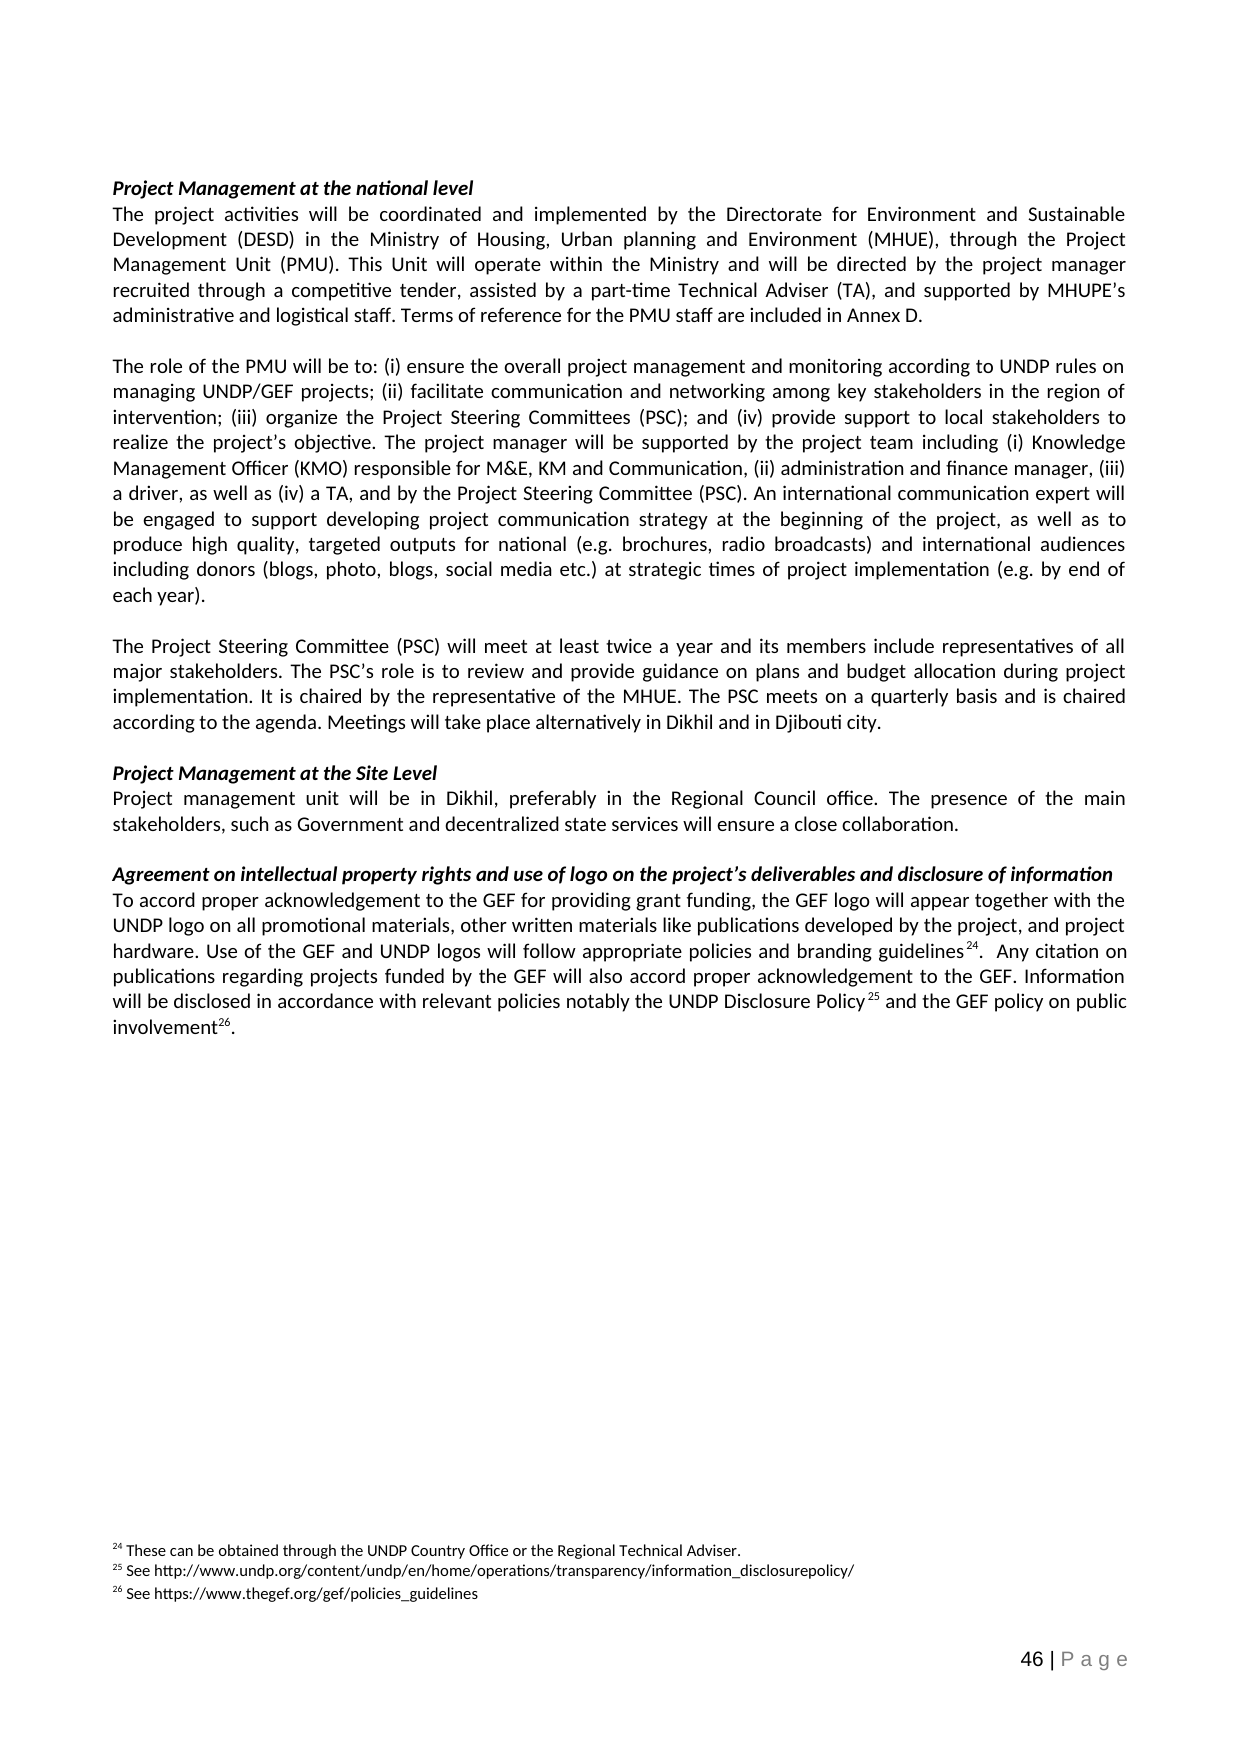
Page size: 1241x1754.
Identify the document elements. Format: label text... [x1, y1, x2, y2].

text Agreement on intellectual property rights and use of logo on the project’s deliverables and disclosure of information [112, 862, 1128, 887]
text The role of the PMU will be to: (i) ensure the overall project management and monitoring according to UNDP rules on managing UNDP/GEF projects; (ii) facilitate communication and networking among key stakeholders in the region of intervention; (iii) organize the Project Steering Committees (PSC); and (iv) provide support to local stakeholders to realize the project’s objective. The project manager will be supported by the project team including (i) Knowledge Management Officer (KMO) responsible for M&E, KM and Communication, (ii) administration and finance manager, (iii) a driver, as well as (iv) a TA, and by the Project Steering Committee (PSC). An international communication expert will be engaged to support developing project communication strategy at the beginning of the project, as well as to produce high quality, targeted outputs for national (e.g. brochures, radio broadcasts) and international audiences including donors (blogs, photo, blogs, social media etc.) at strategic times of project implementation (e.g. by end of each year). [112, 353, 1128, 607]
text To accord proper acknowledgement to the GEF for providing grant funding, the GEF logo will appear together with the UNDP logo on all promotional materials, other written materials like publications developed by the project, and project hardware. Use of the GEF and UNDP logos will follow appropriate policies and branding guidelines. Any citation on publications regarding projects funded by the GEF will also accord proper acknowledgement to the GEF. Information will be disclosed in accordance with relevant policies notably the UNDP Disclosure Policy and the GEF policy on public involvement. [112, 887, 1128, 1039]
text The project activities will be coordinated and implemented by the Directorate for Environment and Sustainable Development (DESD) in the Ministry of Housing, Urban planning and Environment (MHUE), through the Project Management Unit (PMU). This Unit will operate within the Ministry and will be directed by the project manager recruited through a competitive tender, assisted by a part-time Technical Adviser (TA), and supported by MHUPE’s administrative and logistical staff. Terms of reference for the PMU staff are included in Annex D. [112, 201, 1128, 328]
text Project Management at the Site Level [112, 760, 1128, 785]
text Project management unit will be in Dikhil, preferably in the Regional Council office. The presence of the main stakeholders, such as Government and decentralized state services will ensure a close collaboration. [112, 785, 1128, 836]
text Project Management at the national level [112, 175, 1128, 201]
text The Project Steering Committee (PSC) will meet at least twice a year and its members include representatives of all major stakeholders. The PSC’s role is to review and provide guidance on plans and budget allocation during project implementation. It is chaired by the representative of the MHUE. The PSC meets on a quarterly basis and is chaired according to the agenda. Meetings will take place alternatively in Dikhil and in Djibouti city. [112, 633, 1128, 734]
